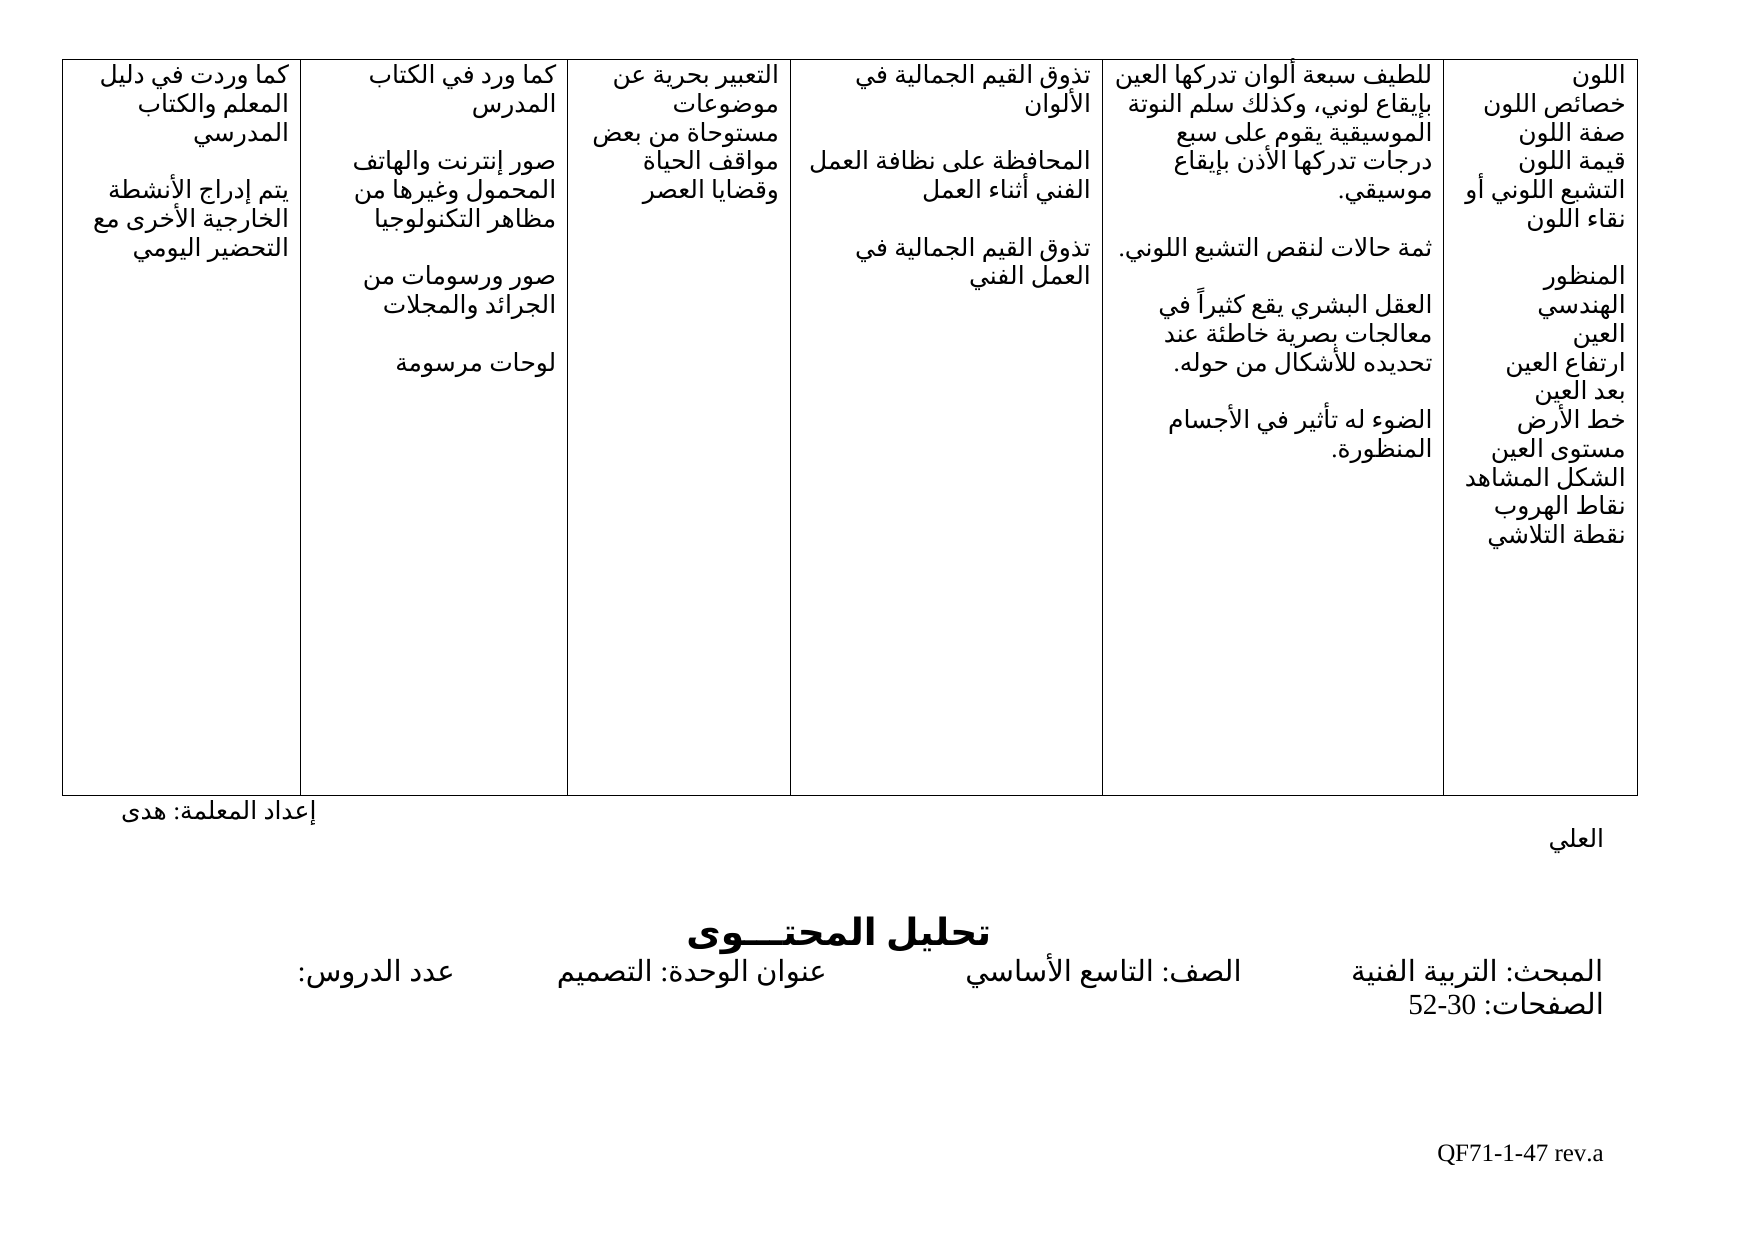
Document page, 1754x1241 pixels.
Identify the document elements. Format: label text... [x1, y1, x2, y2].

table_cell اللون خصائص اللون صفة اللون قيمة اللون التشبع اللوني أو نقاء اللون المنظور الهندسي العين ارتفاع العين بعد العين خط الأرض مستوى العين الشكل المشاهد نقاط الهروب نقطة التلاشي [1444, 60, 1637, 795]
table_cell للطيف سبعة ألوان تدركها العين بإيقاع لوني، وكذلك سلم النوتة الموسيقية يقوم على سبع درجات تدركها الأذن بإيقاع موسيقي. ثمة حالات لنقص التشبع اللوني. العقل البشري يقع كثيراً في معالجات بصرية خاطئة عند تحديده للأشكال من حوله. الضوء له تأثير في الأجسام المنظورة. [1103, 60, 1443, 795]
text تحليل المحتـــوى [74, 911, 1604, 954]
table_cell تذوق القيم الجمالية في الألوان المحافظة على نظافة العمل الفني أثناء العمل تذوق القيم الجمالية في العمل الفني [791, 60, 1102, 795]
table_cell التعبير بحرية عن موضوعات مستوحاة من بعض مواقف الحياة وقضايا العصر [568, 60, 790, 795]
text المبحث: التربية الفنية الصف: التاسع الأساسي عنوان الوحدة: التصميم عدد الدروس: الصفحات: 30-52 [74, 954, 1604, 1021]
table_cell كما ورد في الكتاب المدرس صور إنترنت والهاتف المحمول وغيرها من مظاهر التكنولوجيا صور ورسومات من الجرائد والمجلات لوحات مرسومة [301, 60, 567, 795]
table_cell كما وردت في دليل المعلم والكتاب المدرسي يتم إدراج الأنشطة الخارجية الأخرى مع التحضير اليومي [63, 60, 300, 795]
text إعداد المعلمة: هدى العلي [74, 796, 1604, 853]
